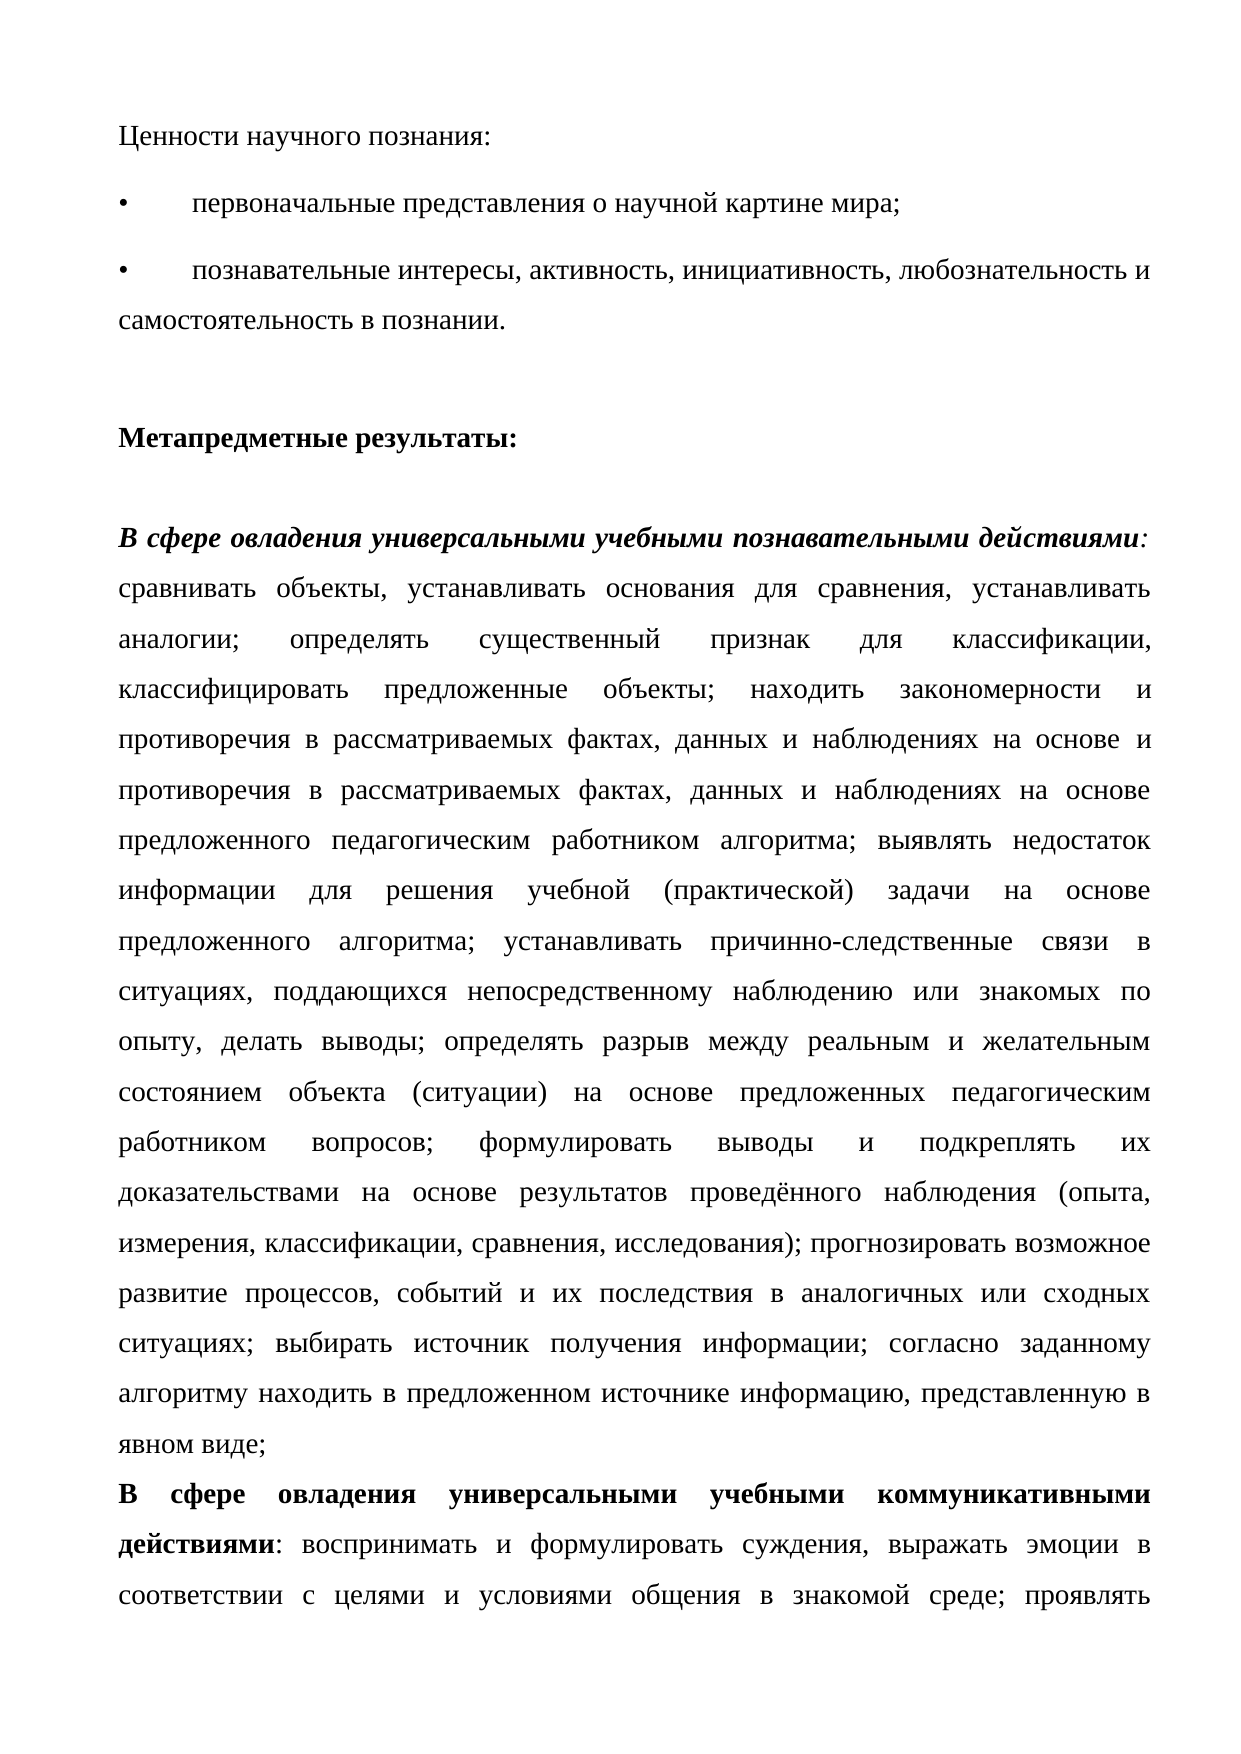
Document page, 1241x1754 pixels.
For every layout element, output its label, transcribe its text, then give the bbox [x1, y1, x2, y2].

text Ценности научного познания: [118, 118, 1152, 152]
text Метапредметные результаты: [118, 420, 1152, 453]
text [118, 1476, 1152, 1610]
text • познавательные интересы, активность, инициативность, любознательность и самостоятельность в познании. [118, 252, 1152, 336]
text • первоначальные представления о научной картине мира; [118, 185, 1152, 219]
text В сфере овладения универсальными учебными познавательными действиями: сравнивать объекты, устанавливать основания для сравнения, устанавливать аналогии; определять существенный признак для классификации, классифицировать предложенные объекты; находить закономерности и противоречия в рассматриваемых фактах, данных и наблюдениях на основе и противоречия в рассматриваемых фактах, данных и наблюдениях на основе предложенного педагогическим работником алгоритма; выявлять недостаток информации для решения учебной (практической) задачи на основе предложенного алгоритма; устанавливать причинно-следственные связи в ситуациях, поддающихся непосредственному наблюдению или знакомых по опыту, делать выводы; определять разрыв между реальным и желательным состоянием объекта (ситуации) на основе предложенных педагогическим работником вопросов; формулировать выводы и подкреплять их доказательствами на основе результатов проведённого наблюдения (опыта, измерения, классификации, сравнения, исследования); прогнозировать возможное развитие процессов, событий и их последствия в аналогичных или сходных ситуациях; выбирать источник получения информации; согласно заданному алгоритму находить в предложенном источнике информацию, представленную в явном виде; [118, 520, 1152, 1459]
